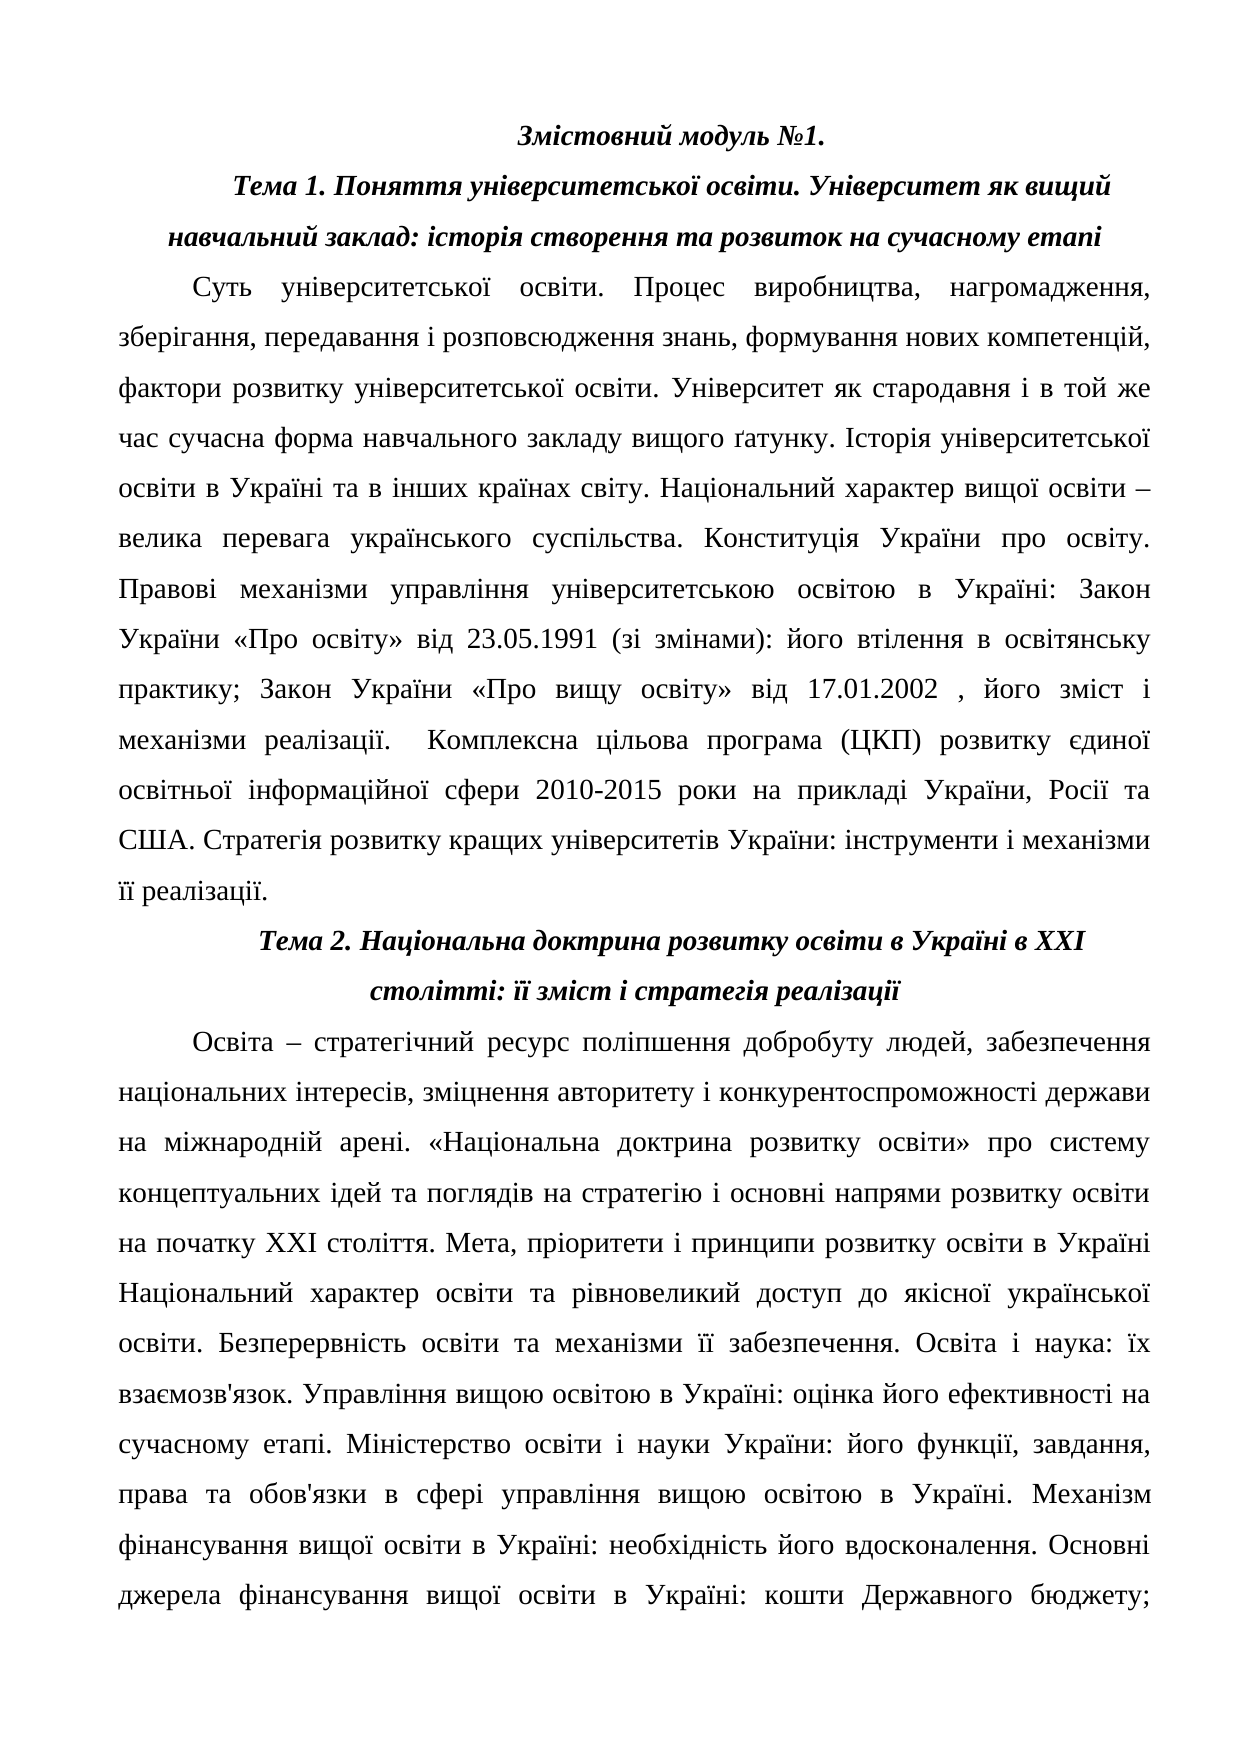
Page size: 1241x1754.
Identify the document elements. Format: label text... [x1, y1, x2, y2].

text Суть університетської освіти. Процес виробництва, нагромадження, зберігання, передавання і розповсюдження знань, формування нових компетенцій, фактори розвитку університетської освіти. Університет як стародавня і в той же час сучасна форма навчального закладу вищого ґатунку. Історія університетської освіти в Україні та в інших країнах світу. Національний характер вищої освіти – велика перевага українського суспільства. Конституція України про освіту. Правові механізми управління університетською освітою в Україні: Закон України «Про освіту» від 23.05.1991 (зі змінами): його втілення в освітянську практику; Закон України «Про вищу освіту» від 17.01.2002 , його зміст і механізми реалізації. Комплексна цільова програма (ЦКП) розвитку єдиної освітньої інформаційної сфери 2010-2015 роки на прикладі України, Росії та США. Стратегія розвитку кращих університетів України: інструменти і механізми її реалізації. [118, 269, 1152, 906]
text Змістовний модуль №1. [118, 118, 1152, 152]
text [118, 1024, 1152, 1611]
text Тема 2. Національна доктрина розвитку освіти в Україні в ХХІ столітті: її зміст і стратегія реалізації [118, 923, 1152, 1007]
text Тема 1. Поняття університетської освіти. Університет як вищий навчальний заклад: історія створення та розвиток на сучасному етапі [118, 168, 1152, 252]
